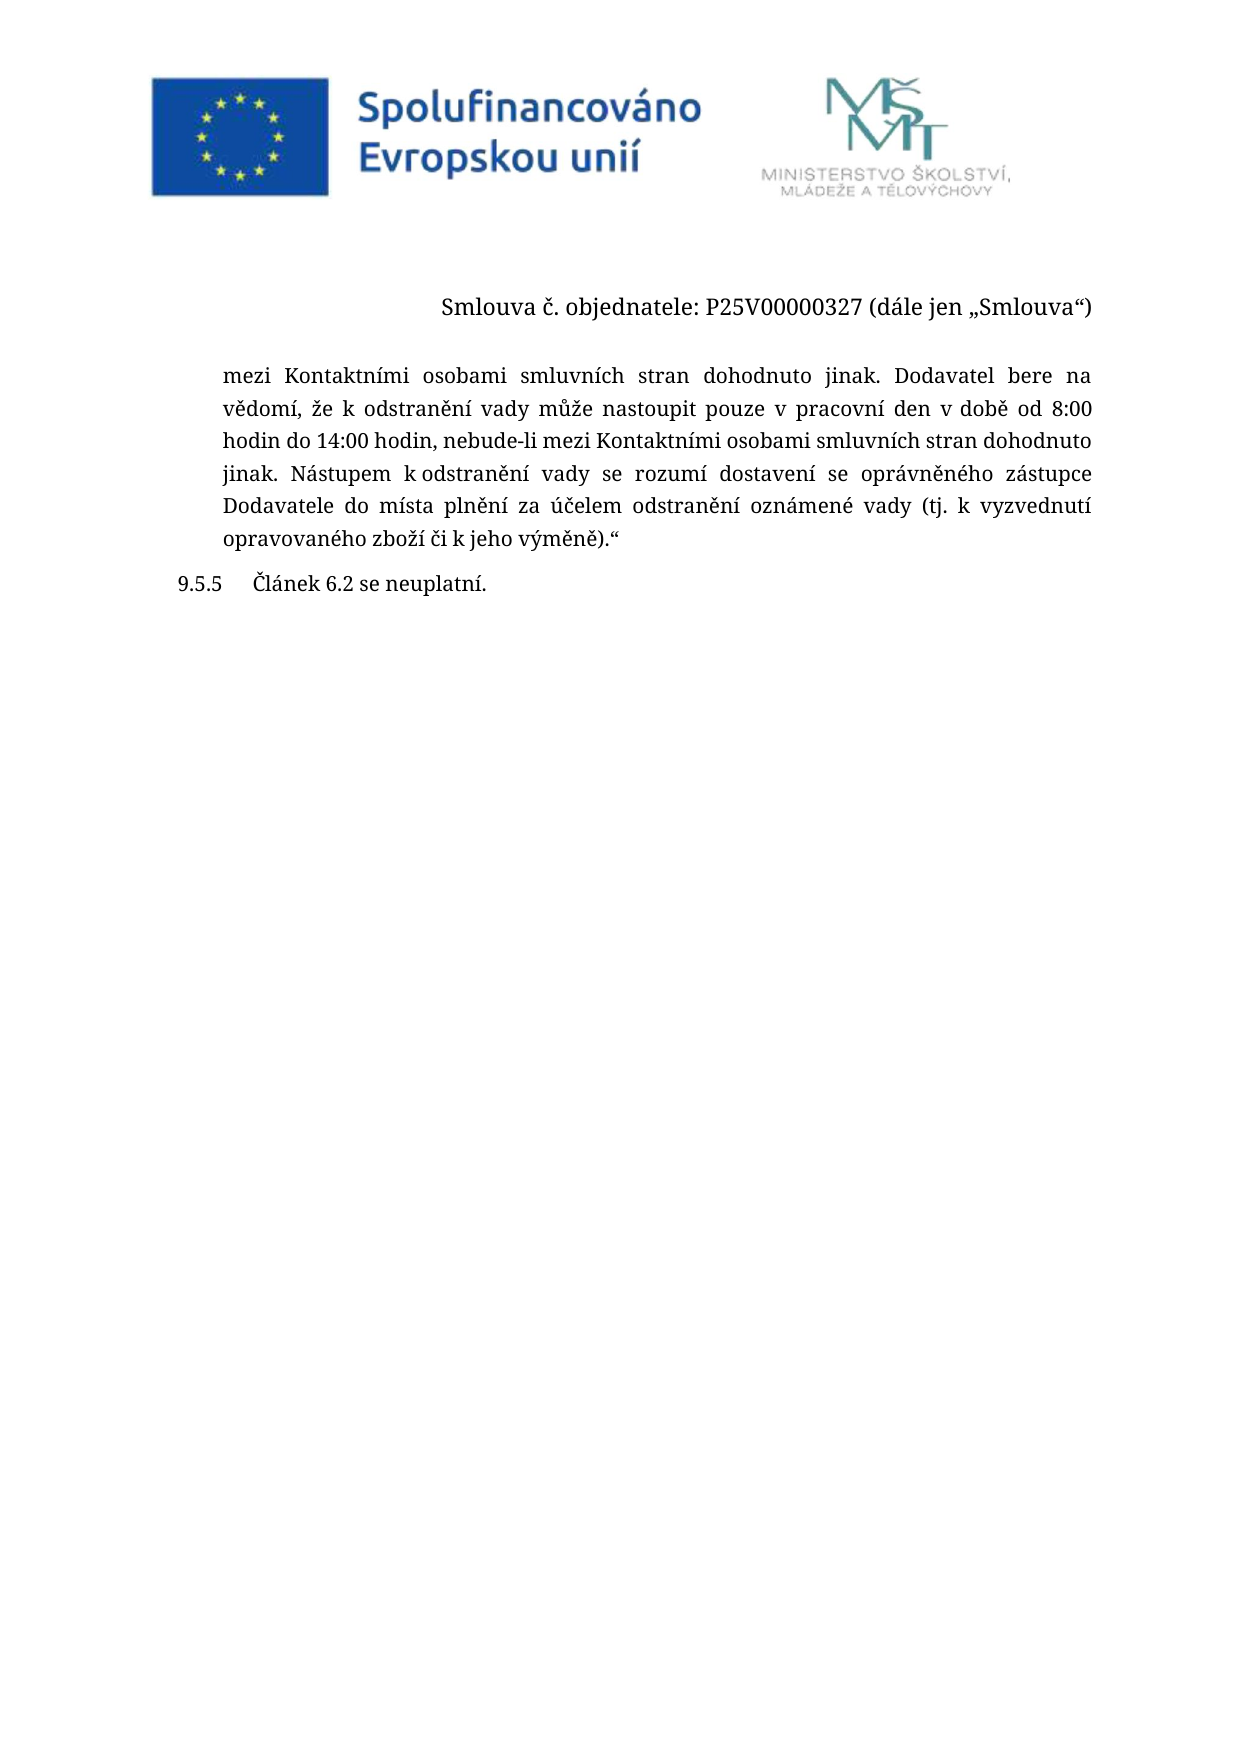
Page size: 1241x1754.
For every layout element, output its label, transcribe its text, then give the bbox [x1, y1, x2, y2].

picture [147, 73, 1012, 202]
list Článek 6.2 se neuplatní. [177, 569, 1093, 598]
